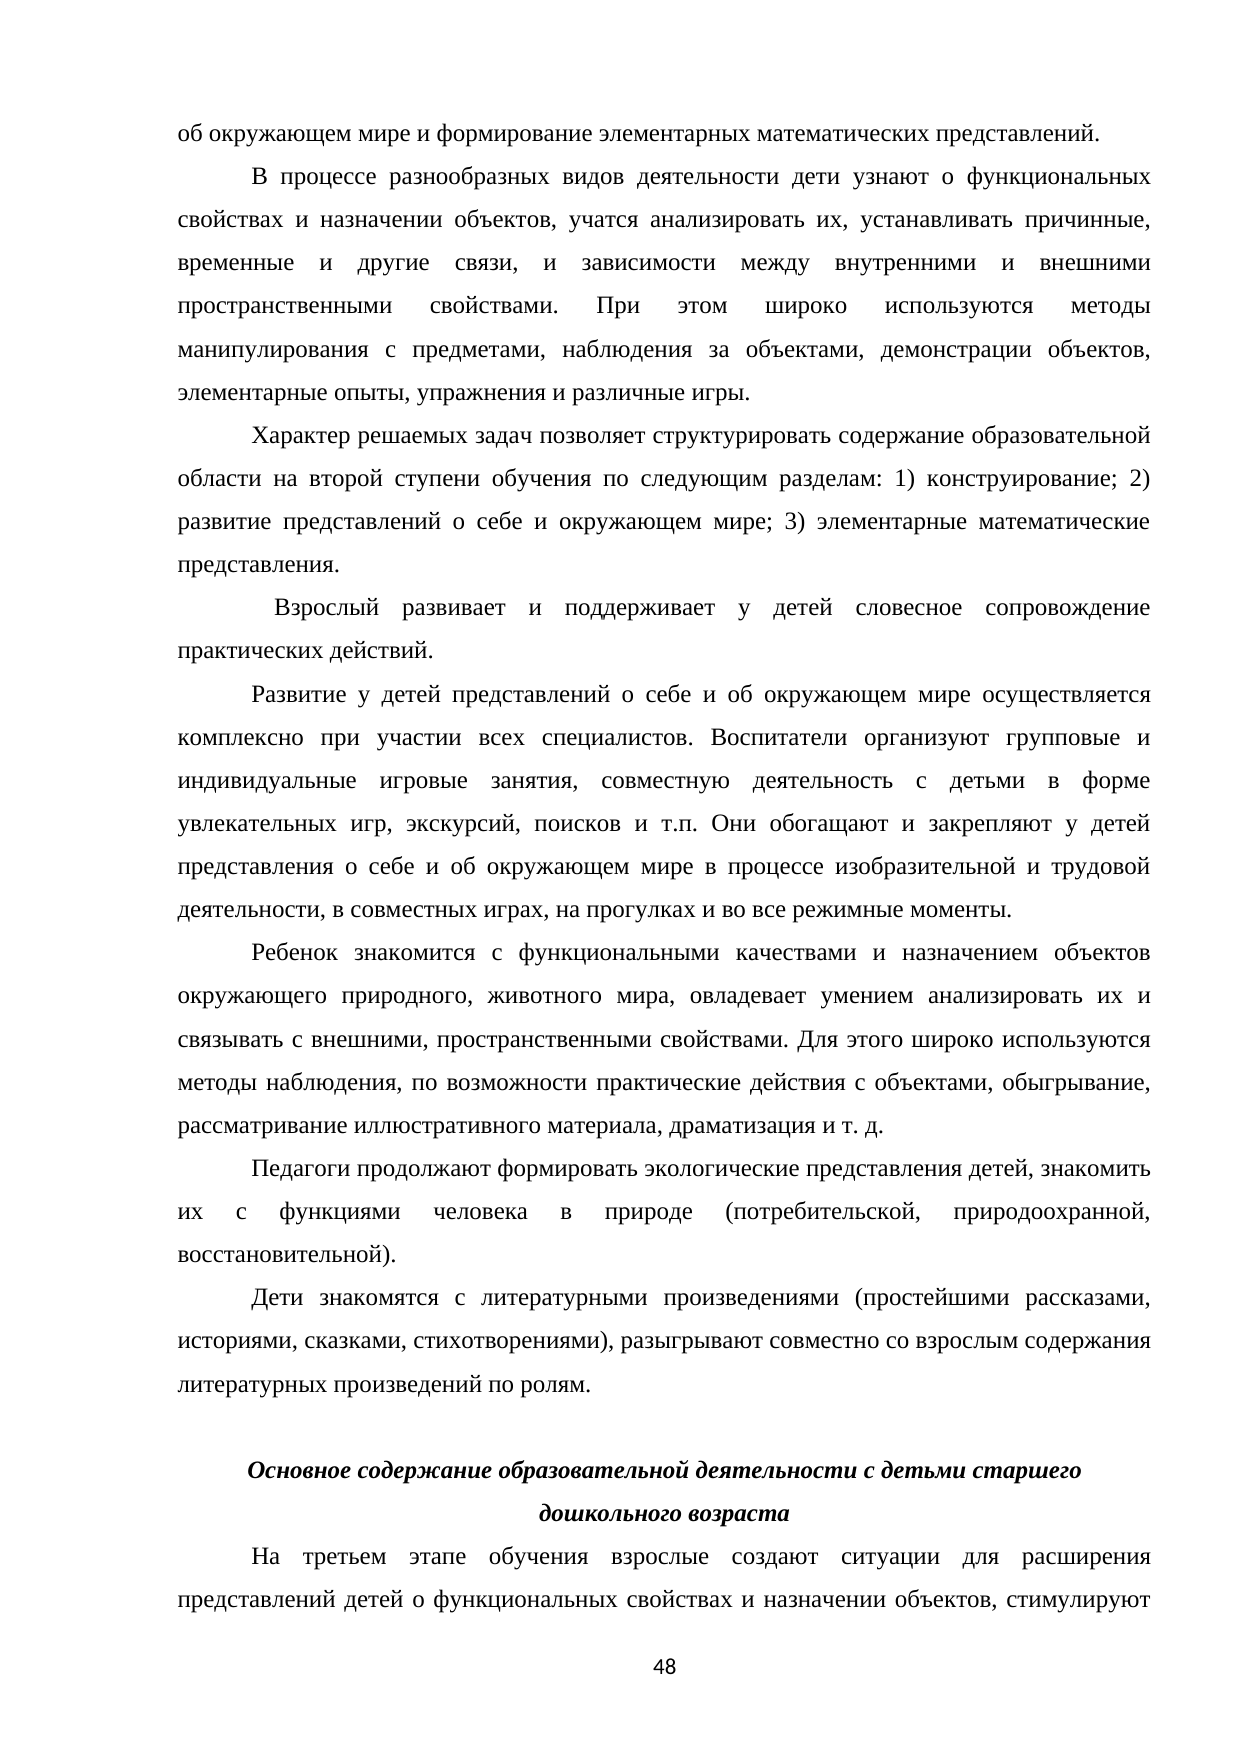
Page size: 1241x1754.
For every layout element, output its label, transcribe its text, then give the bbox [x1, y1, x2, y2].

text Развитие у детей представлений о себе и об окружающем мире осуществляется комплексно при участии всех специалистов. Воспитатели организуют групповые и индивидуальные игровые занятия, совместную деятельность с детьми в форме увлекательных игр, экскурсий, поисков и т.п. Они обогащают и закрепляют у детей представления о себе и об окружающем мире в процессе изобразительной и трудовой деятельности, в совместных играх, на прогулках и во все режимные моменты. [177, 679, 1152, 923]
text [177, 118, 1152, 147]
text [177, 1541, 1152, 1613]
text Ребенок знакомится с функциональными качествами и назначением объектов окружающего природного, животного мира, овладевает умением анализировать их и связывать с внешними, пространственными свойствами. Для этого широко используются методы наблюдения, по возможности практические действия с объектами, обыгрывание, рассматривание иллюстративного материала, драматизация и т. д. [177, 937, 1152, 1139]
text Педагоги продолжают формировать экологические представления детей, знакомить их с функциями человека в природе (потребительской, природоохранной, восстановительной). [177, 1153, 1152, 1268]
text Характер решаемых задач позволяет структурировать содержание образовательной области на второй ступени обучения по следующим разделам: 1) конструирование; 2) развитие представлений о себе и окружающем мире; 3) элементарные математические представления. [177, 420, 1152, 578]
text Основное содержание образовательной деятельности с детьми старшего дошкольного возраста [177, 1455, 1152, 1527]
text В процессе разнообразных видов деятельности дети узнают о функциональных свойствах и назначении объектов, учатся анализировать их, устанавливать причинные, временные и другие связи, и зависимости между внутренними и внешними пространственными свойствами. При этом широко используются методы манипулирования с предметами, наблюдения за объектами, демонстрации объектов, элементарные опыты, упражнения и различные игры. [177, 161, 1152, 406]
text Взрослый развивает и поддерживает у детей словесное сопровождение практических действий. [177, 592, 1152, 664]
text Дети знакомятся с литературными произведениями (простейшими рассказами, историями, сказками, стихотворениями), разыгрывают совместно со взрослым содержания литературных произведений по ролям. [177, 1282, 1152, 1397]
